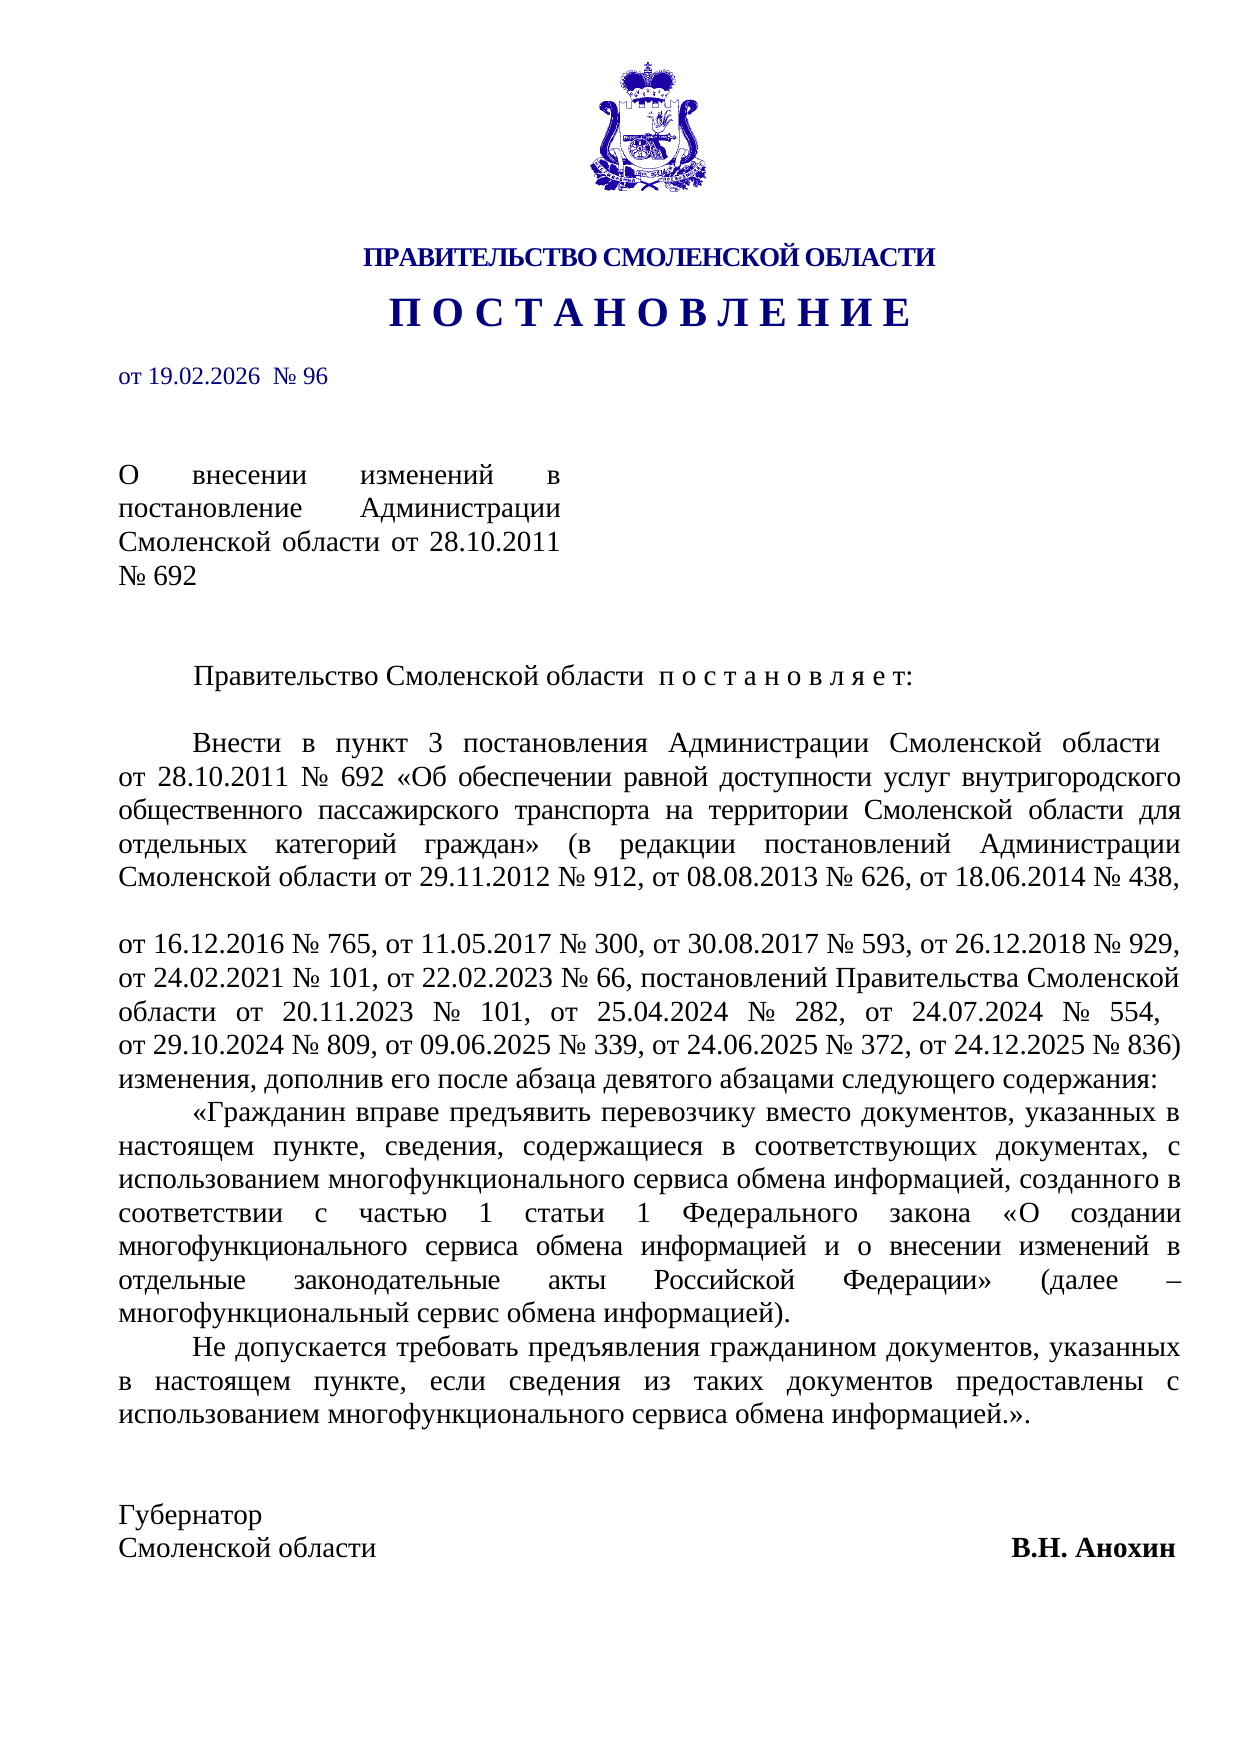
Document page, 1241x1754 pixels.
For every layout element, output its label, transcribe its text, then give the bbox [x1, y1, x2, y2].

text Смоленской области В.Н. Анохин [118, 1530, 1181, 1564]
text Правительство Смоленской области п о с т а н о в л я е т: [118, 658, 1181, 692]
text «Гражданин вправе предъявить перевозчику вместо документов, указанных в настоящем пункте, сведения, содержащиеся в соответствующих документах, с использованием многофункционального сервиса обмена информацией, созданного в соответствии с частью 1 статьи 1 Федерального закона «О создании многофункционального сервиса обмена информацией и о внесении изменений в отдельные законодательные акты Российской Федерации» (далее – многофункциональный сервис обмена информацией). [118, 1262, 1181, 1329]
text Не допускается требовать предъявления гражданином документов, указанных в настоящем пункте, если сведения из таких документов предоставлены с использованием многофункционального сервиса обмена информацией.». [118, 1329, 1181, 1430]
text Внести в пункт 3 постановления Администрации Смоленской области от 28.10.2011 № 692 «Об обеспечении равной доступности услуг внутригородского общественного пассажирского транспорта на территории Смоленской области для отдельных категорий граждан» (в редакции постановлений Администрации Смоленской области от 29.11.2012 № 912, от 08.08.2013 № 626, от 18.06.2014 № 438, от 16.12.2016 № 765, от 11.05.2017 № 300, от 30.08.2017 № 593, от 26.12.2018 № 929, от 24.02.2021 № 101, от 22.02.2023 № 66, постановлений Правительства Смоленской области от 20.11.2023 № 101, от 25.04.2024 № 282, от 24.07.2024 № 554, от 29.10.2024 № 809, от 09.06.2025 № 339, от 24.06.2025 № 372, от 24.12.2025 № 836) изменения, дополнив его после абзаца девятого абзацами следующего содержания: [118, 826, 1181, 1094]
table_header ПРАВИТЕЛЬСТВО СМОЛЕНСКОЙ ОБЛАСТИ П О С Т А Н О В Л Е Н И Е от 19.02.2026 № 96 [107, 59, 1192, 423]
text Внести в пункт 3 постановления Администрации Смоленской области от 28.10.2011 № 692 «Об обеспечении равной доступности услуг внутригородского общественного пассажирского транспорта на территории Смоленской области для отдельных категорий граждан» (в редакции постановлений Администрации Смоленской области от 29.11.2012 № 912, от 08.08.2013 № 626, от 18.06.2014 № 438, от 16.12.2016 № 765, от 11.05.2017 № 300, от 30.08.2017 № 593, от 26.12.2018 № 929, от 24.02.2021 № 101, от 22.02.2023 № 66, постановлений Правительства Смоленской области от 20.11.2023 № 101, от 25.04.2024 № 282, от 24.07.2024 № 554, от 29.10.2024 № 809, от 09.06.2025 № 339, от 24.06.2025 № 372, от 24.12.2025 № 836) изменения, дополнив его после абзаца девятого абзацами следующего содержания: [118, 725, 1181, 793]
text «Гражданин вправе предъявить перевозчику вместо документов, указанных в настоящем пункте, сведения, содержащиеся в соответствующих документах, с использованием многофункционального сервиса обмена информацией, созданного в соответствии с частью 1 статьи 1 Федерального закона «О создании многофункционального сервиса обмена информацией и о внесении изменений в отдельные законодательные акты Российской Федерации» (далее – многофункциональный сервис обмена информацией). [118, 1094, 1181, 1229]
text Губернатор [118, 1497, 1181, 1530]
picture [588, 59, 711, 199]
text О внесении изменений в постановление Администрации Смоленской области от 28.10.2011 № 692 [118, 457, 561, 591]
